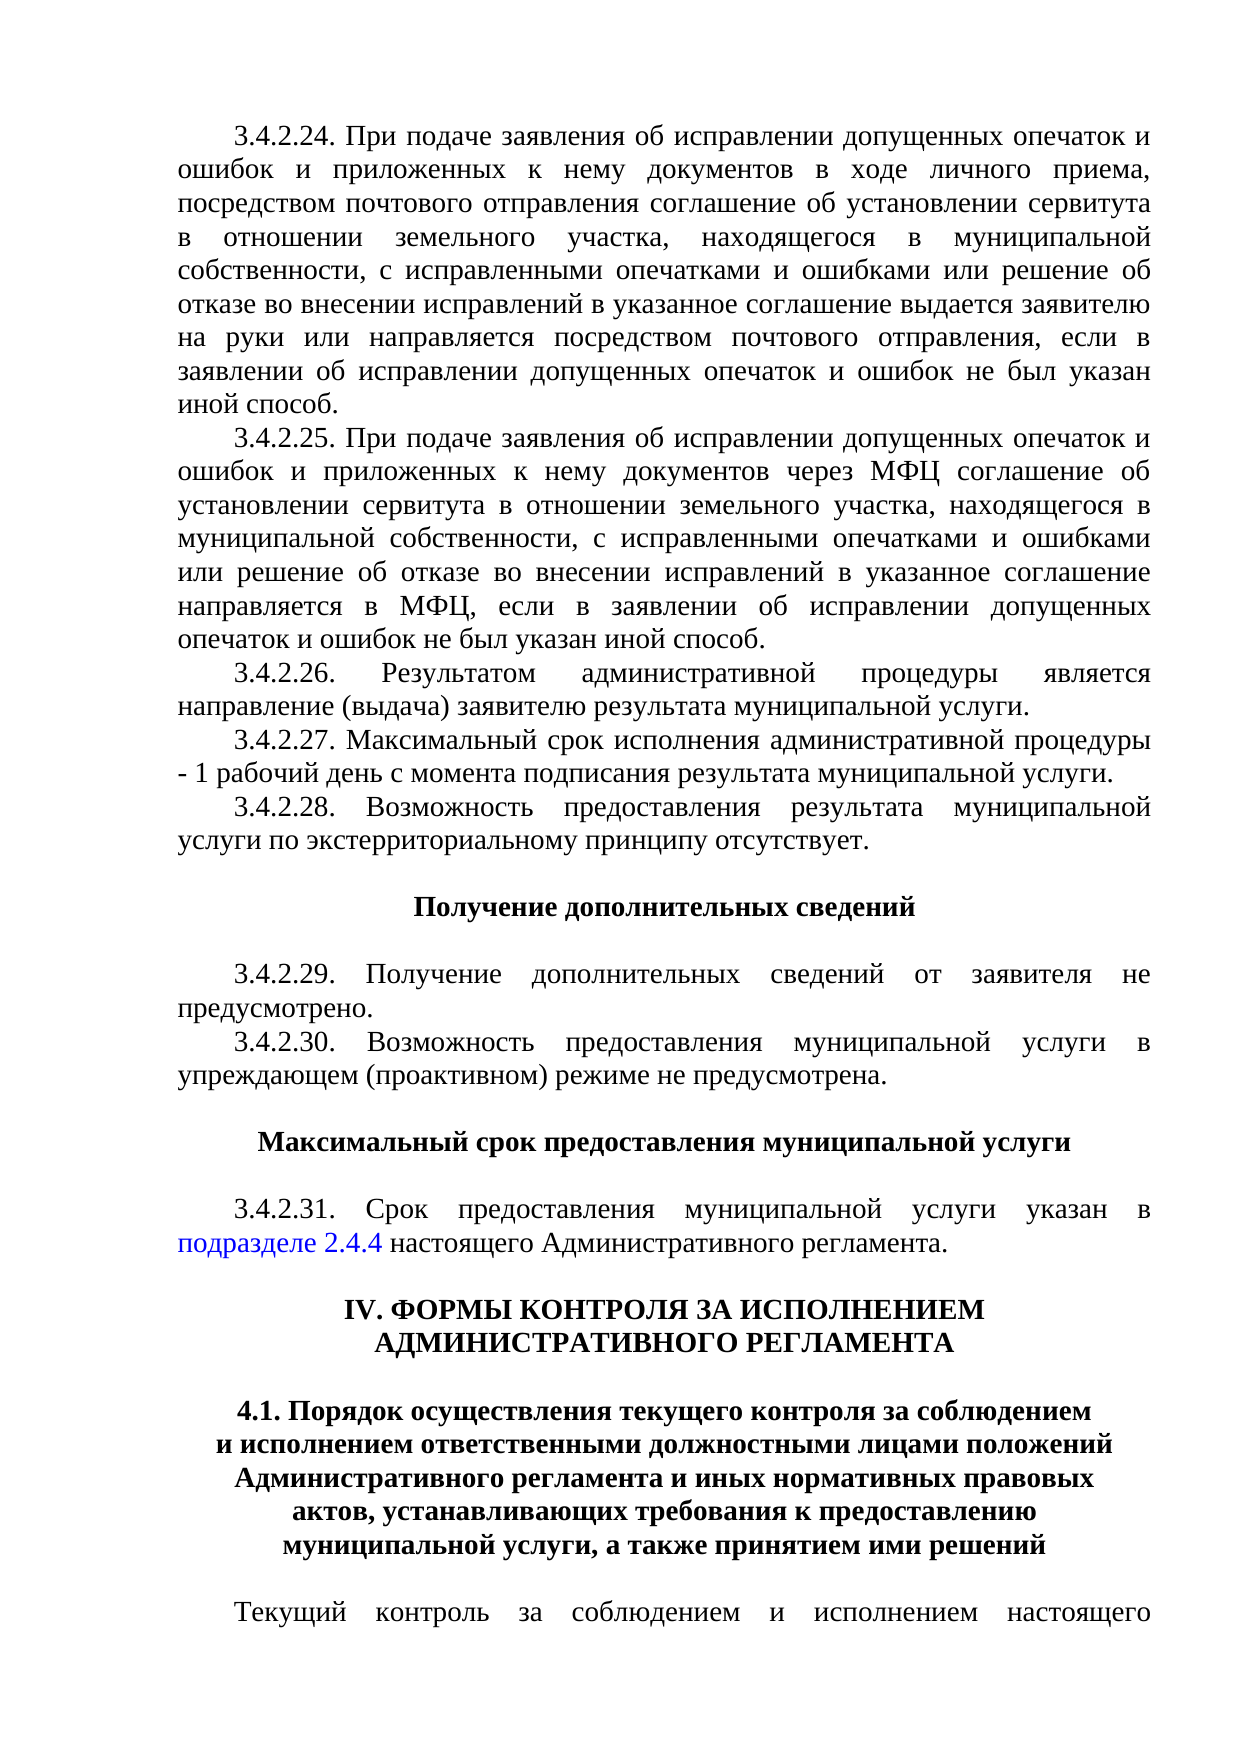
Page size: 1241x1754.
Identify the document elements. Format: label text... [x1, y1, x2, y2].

title АДМИНИСТРАТИВНОГО РЕГЛАМЕНТА [177, 1326, 1152, 1359]
title IV. ФОРМЫ КОНТРОЛЯ ЗА ИСПОЛНЕНИЕМ [177, 1292, 1152, 1326]
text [177, 1594, 1152, 1627]
text 3.4.2.27. Максимальный срок исполнения административной процедуры - 1 рабочий день с момента подписания результата муниципальной услуги. [177, 722, 1152, 789]
text 3.4.2.29. Получение дополнительных сведений от заявителя не предусмотрено. [177, 957, 1152, 1024]
title Получение дополнительных сведений [177, 889, 1152, 923]
text 3.4.2.28. Возможность предоставления результата муниципальной услуги по экстерриториальному принципу отсутствует. [177, 789, 1152, 856]
title актов, устанавливающих требования к предоставлению [177, 1493, 1152, 1527]
title Максимальный срок предоставления муниципальной услуги [177, 1124, 1152, 1158]
title Административного регламента и иных нормативных правовых [177, 1460, 1152, 1493]
text 3.4.2.30. Возможность предоставления муниципальной услуги в упреждающем (проактивном) режиме не предусмотрена. [177, 1024, 1152, 1091]
text 3.4.2.25. При подаче заявления об исправлении допущенных опечаток и ошибок и приложенных к нему документов через МФЦ соглашение об установлении сервитута в отношении земельного участка, находящегося в муниципальной собственности, с исправленными опечатками и ошибками или решение об отказе во внесении исправлений в указанное соглашение направляется в МФЦ, если в заявлении об исправлении допущенных опечаток и ошибок не был указан иной способ. [177, 420, 1152, 655]
text 3.4.2.26. Результатом административной процедуры является направление (выдача) заявителю результата муниципальной услуги. [177, 655, 1152, 722]
title и исполнением ответственными должностными лицами положений [177, 1426, 1152, 1460]
title муниципальной услуги, а также принятием ими решений [177, 1527, 1152, 1560]
text 3.4.2.24. При подаче заявления об исправлении допущенных опечаток и ошибок и приложенных к нему документов в ходе личного приема, посредством почтового отправления соглашение об установлении сервитута в отношении земельного участка, находящегося в муниципальной собственности, с исправленными опечатками и ошибками или решение об отказе во внесении исправлений в указанное соглашение выдается заявителю на руки или направляется посредством почтового отправления, если в заявлении об исправлении допущенных опечаток и ошибок не был указан иной способ. [177, 118, 1152, 420]
text 3.4.2.31. Срок предоставления муниципальной услуги указан в подразделе 2.4.4 настоящего Административного регламента. [177, 1191, 1152, 1258]
title 4.1. Порядок осуществления текущего контроля за соблюдением [177, 1393, 1152, 1426]
